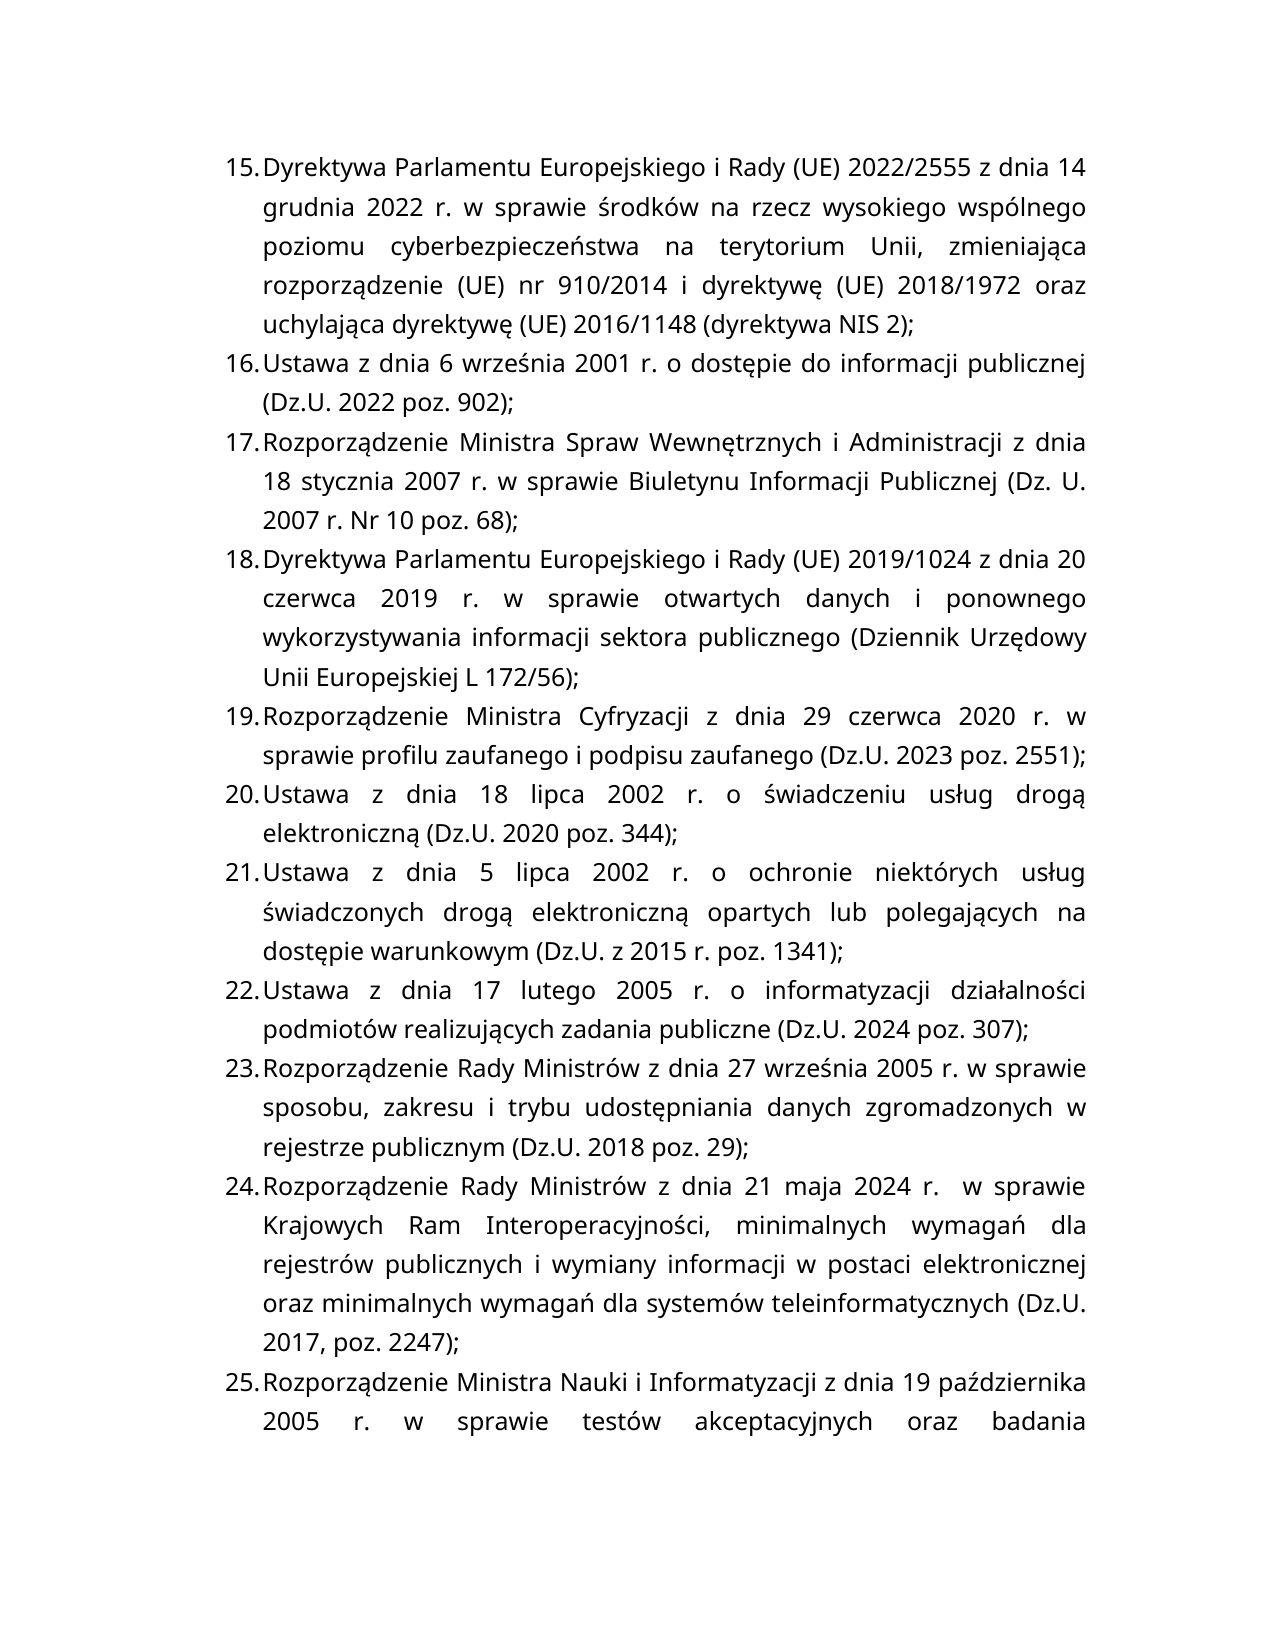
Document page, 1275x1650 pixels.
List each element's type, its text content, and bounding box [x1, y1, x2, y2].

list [225, 1364, 1087, 1437]
list Rozporządzenie Ministra Cyfryzacji z dnia 29 czerwca 2020 r. w sprawie profilu zaufanego i podpisu zaufanego (Dz.U. 2023 poz. 2551); [225, 698, 1087, 772]
list Ustawa z dnia 17 lutego 2005 r. o informatyzacji działalności podmiotów realizujących zadania publiczne (Dz.U. 2024 poz. 307); [225, 972, 1087, 1046]
list Rozporządzenie Ministra Spraw Wewnętrznych i Administracji z dnia 18 stycznia 2007 r. w sprawie Biuletynu Informacji Publicznej (Dz. U. 2007 r. Nr 10 poz. 68); [225, 424, 1087, 537]
list Dyrektywa Parlamentu Europejskiego i Rady (UE) 2019/1024 z dnia 20 czerwca 2019 r. w sprawie otwartych danych i ponownego wykorzystywania informacji sektora publicznego (Dziennik Urzędowy Unii Europejskiej L 172/56); [225, 542, 1087, 693]
list Rozporządzenie Rady Ministrów z dnia 21 maja 2024 r. w sprawie Krajowych Ram Interoperacyjności, minimalnych wymagań dla rejestrów publicznych i wymiany informacji w postaci elektronicznej oraz minimalnych wymagań dla systemów teleinformatycznych (Dz.U. 2017, poz. 2247); [225, 1168, 1087, 1359]
list Ustawa z dnia 18 lipca 2002 r. o świadczeniu usług drogą elektroniczną (Dz.U. 2020 poz. 344); [225, 777, 1087, 850]
list Ustawa z dnia 6 września 2001 r. o dostępie do informacji publicznej (Dz.U. 2022 poz. 902); [225, 346, 1087, 419]
list Dyrektywa Parlamentu Europejskiego i Rady (UE) 2022/2555 z dnia 14 grudnia 2022 r. w sprawie środków na rzecz wysokiego wspólnego poziomu cyberbezpieczeństwa na terytorium Unii, zmieniająca rozporządzenie (UE) nr 910/2014 i dyrektywę (UE) 2018/1972 oraz uchylająca dyrektywę (UE) 2016/1148 (dyrektywa NIS 2); [225, 150, 1087, 341]
list Ustawa z dnia 5 lipca 2002 r. o ochronie niektórych usług świadczonych drogą elektroniczną opartych lub polegających na dostępie warunkowym (Dz.U. z 2015 r. poz. 1341); [225, 855, 1087, 967]
list Rozporządzenie Rady Ministrów z dnia 27 września 2005 r. w sprawie sposobu, zakresu i trybu udostępniania danych zgromadzonych w rejestrze publicznym (Dz.U. 2018 poz. 29); [225, 1051, 1087, 1163]
